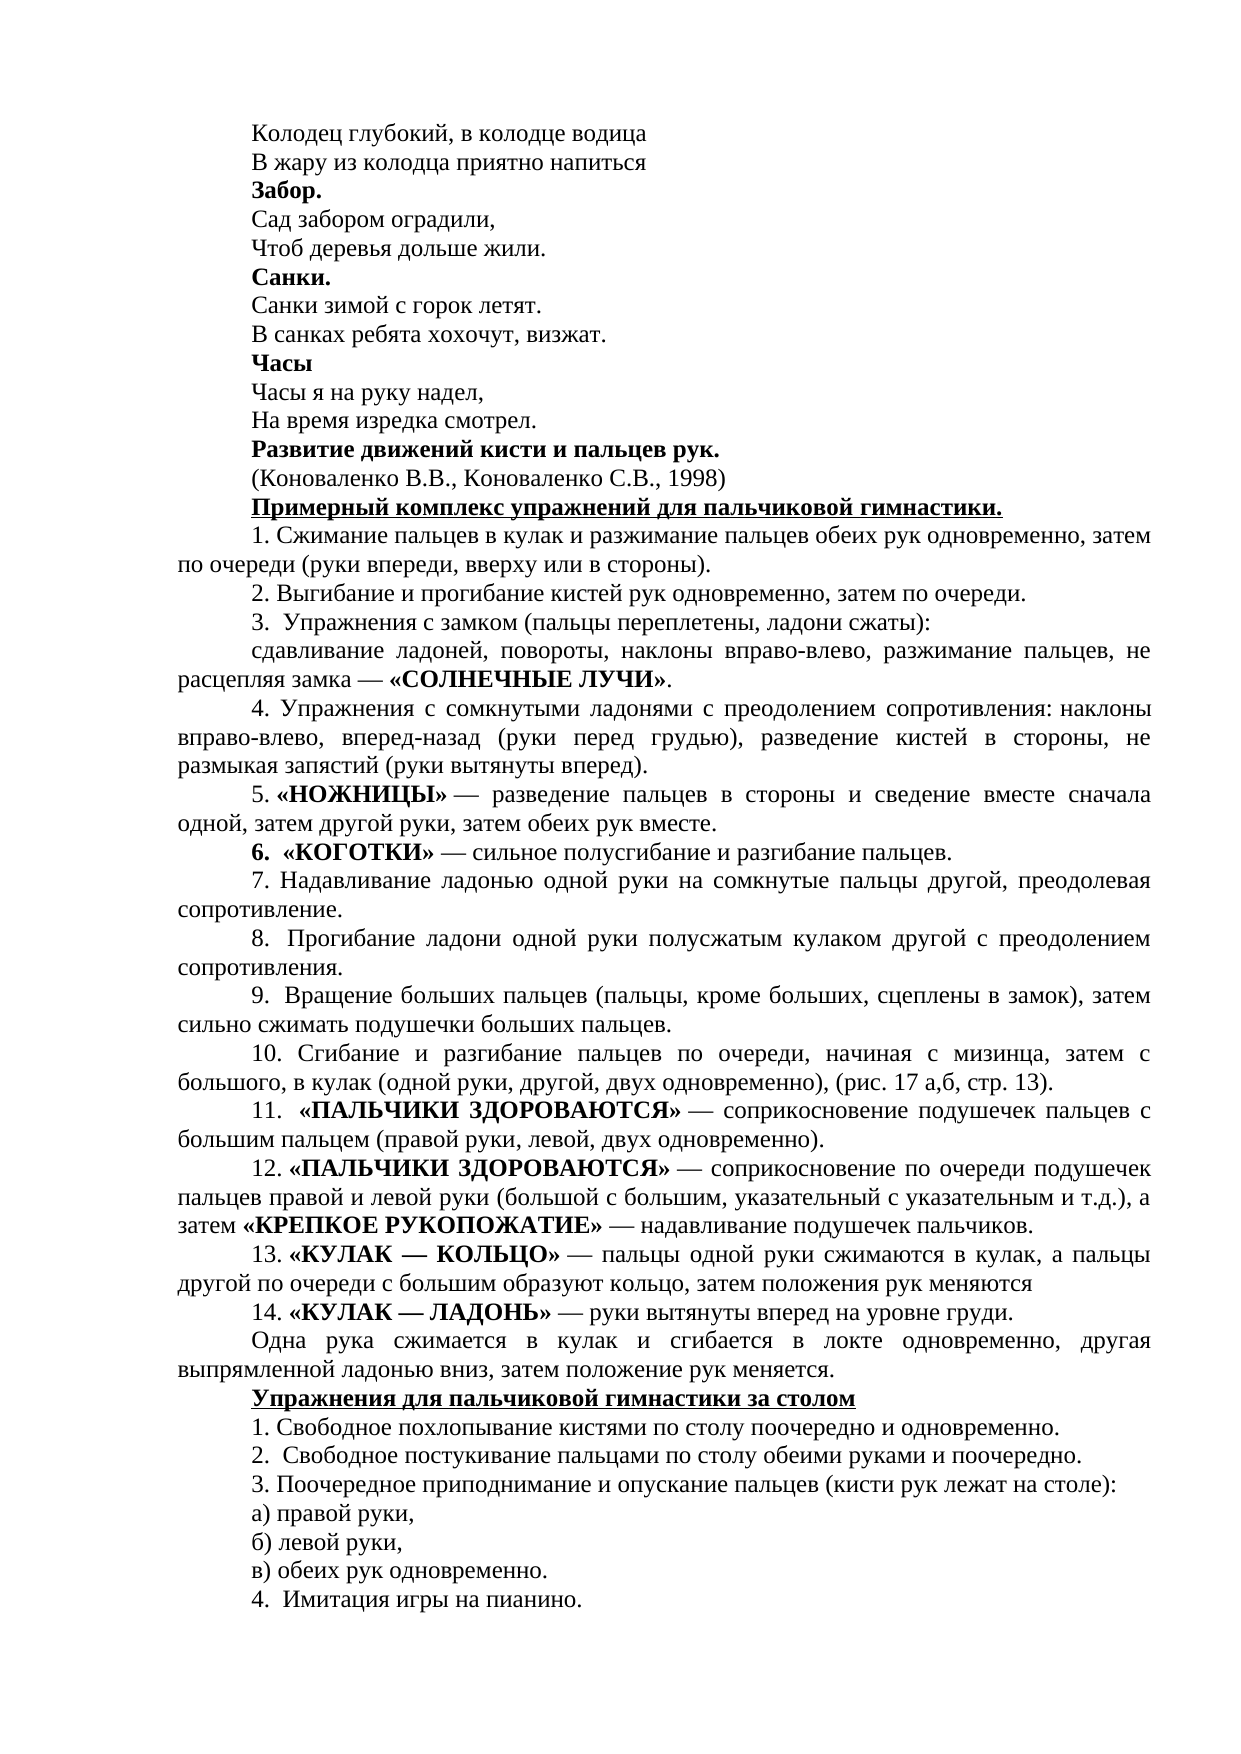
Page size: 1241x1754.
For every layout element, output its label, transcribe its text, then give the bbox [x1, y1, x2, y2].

text 6. «КОГОТКИ» — сильное полусгибание и разгибание пальцев. [177, 837, 1152, 866]
text 14. «КУЛАК — ЛАДОНЬ» — руки вытянуты вперед на уровне груди. [177, 1297, 1152, 1326]
text Упражнения для пальчиковой гимнастики за столом [177, 1383, 1152, 1412]
text 8. Прогибание ладони одной руки полусжатым кулаком другой с преодолением сопротивления. [177, 923, 1152, 981]
text Сад забором оградили, [177, 204, 1152, 233]
text сдавливание ладоней, повороты, наклоны вправо-влево, разжимание пальцев, не расцепляя замка — «СОЛНЕЧНЫЕ ЛУЧИ». [177, 636, 1152, 693]
text Забор. [177, 176, 1152, 204]
text 1. Сжимание пальцев в кулак и разжимание пальцев обеих рук одновременно, затем по очереди (руки впереди, вверху или в стороны). [177, 521, 1152, 578]
text 5. «НОЖНИЦЫ» — разведение пальцев в стороны и сведение вместе сначала одной, затем другой руки, затем обеих рук вместе. [177, 779, 1152, 837]
text На время изредка смотрел. [177, 406, 1152, 434]
text Колодец глубокий, в колодце водица [177, 118, 1152, 147]
text в) обеих рук одновременно. [177, 1556, 1152, 1584]
text Примерный комплекс упражнений для пальчиковой гимнастики. [177, 492, 1152, 521]
text 2. Выгибание и прогибание кистей рук одновременно, затем по очереди. [177, 578, 1152, 607]
text (Коноваленко В.В., Коноваленко С.В., 1998) [177, 463, 1152, 492]
text 12. «ПАЛЬЧИКИ ЗДОРОВАЮТСЯ» — соприкосновение по очереди подушечек пальцев правой и левой руки (большой с большим, указательный с указательным и т.д.), а затем «КРЕПКОЕ РУКОПОЖАТИЕ» — надавливание подушечек пальчиков. [177, 1153, 1152, 1239]
text Санки. [177, 262, 1152, 291]
text 10. Сгибание и разгибание пальцев по очереди, начиная с мизинца, затем с большого, в кулак (одной руки, другой, двух одновременно), (рис. 17 а,б, стр. 13). [177, 1038, 1152, 1096]
text Одна рука сжимается в кулак и сгибается в локте одновременно, другая выпрямленной ладонью вниз, затем положение рук меняется. [177, 1326, 1152, 1383]
text 13. «КУЛАК — КОЛЬЦО» — пальцы одной руки сжимаются в кулак, а пальцы другой по очереди с большим образуют кольцо, затем положения рук меняются [177, 1239, 1152, 1297]
text 4. Упражнения с сомкнутыми ладонями с преодолением сопротивления: наклоны вправо-влево, вперед-назад (руки перед грудью), разведение кистей в стороны, не размыкая запястий (руки вытянуты вперед). [177, 693, 1152, 779]
text В жару из колодца приятно напиться [177, 147, 1152, 176]
text Часы я на руку надел, [177, 377, 1152, 406]
text Развитие движений кисти и пальцев рук. [177, 434, 1152, 463]
text б) левой руки, [177, 1527, 1152, 1556]
text 4. Имитация игры на пианино. [177, 1584, 1152, 1613]
text а) правой руки, [177, 1498, 1152, 1527]
text 3. Упражнения с замком (пальцы переплетены, ладони сжаты): [177, 607, 1152, 636]
text Часы [177, 348, 1152, 377]
text 9. Вращение больших пальцев (пальцы, кроме больших, сцеплены в замок), затем сильно сжимать подушечки больших пальцев. [177, 981, 1152, 1038]
text 3. Поочередное приподнимание и опускание пальцев (кисти рук лежат на столе): [177, 1469, 1152, 1498]
text Чтоб деревья дольше жили. [177, 233, 1152, 262]
text 2. Свободное постукивание пальцами по столу обеими руками и поочередно. [177, 1441, 1152, 1469]
text В санках ребята хохочут, визжат. [177, 319, 1152, 348]
text Санки зимой с горок летят. [177, 291, 1152, 319]
text 1. Свободное похлопывание кистями по столу поочередно и одновременно. [177, 1412, 1152, 1441]
text 7. Надавливание ладонью одной руки на сомкнутые пальцы другой, преодолевая сопротивление. [177, 866, 1152, 923]
text 11. «ПАЛЬЧИКИ ЗДОРОВАЮТСЯ» — соприкосновение подушечек пальцев с большим пальцем (правой руки, левой, двух одновременно). [177, 1096, 1152, 1153]
